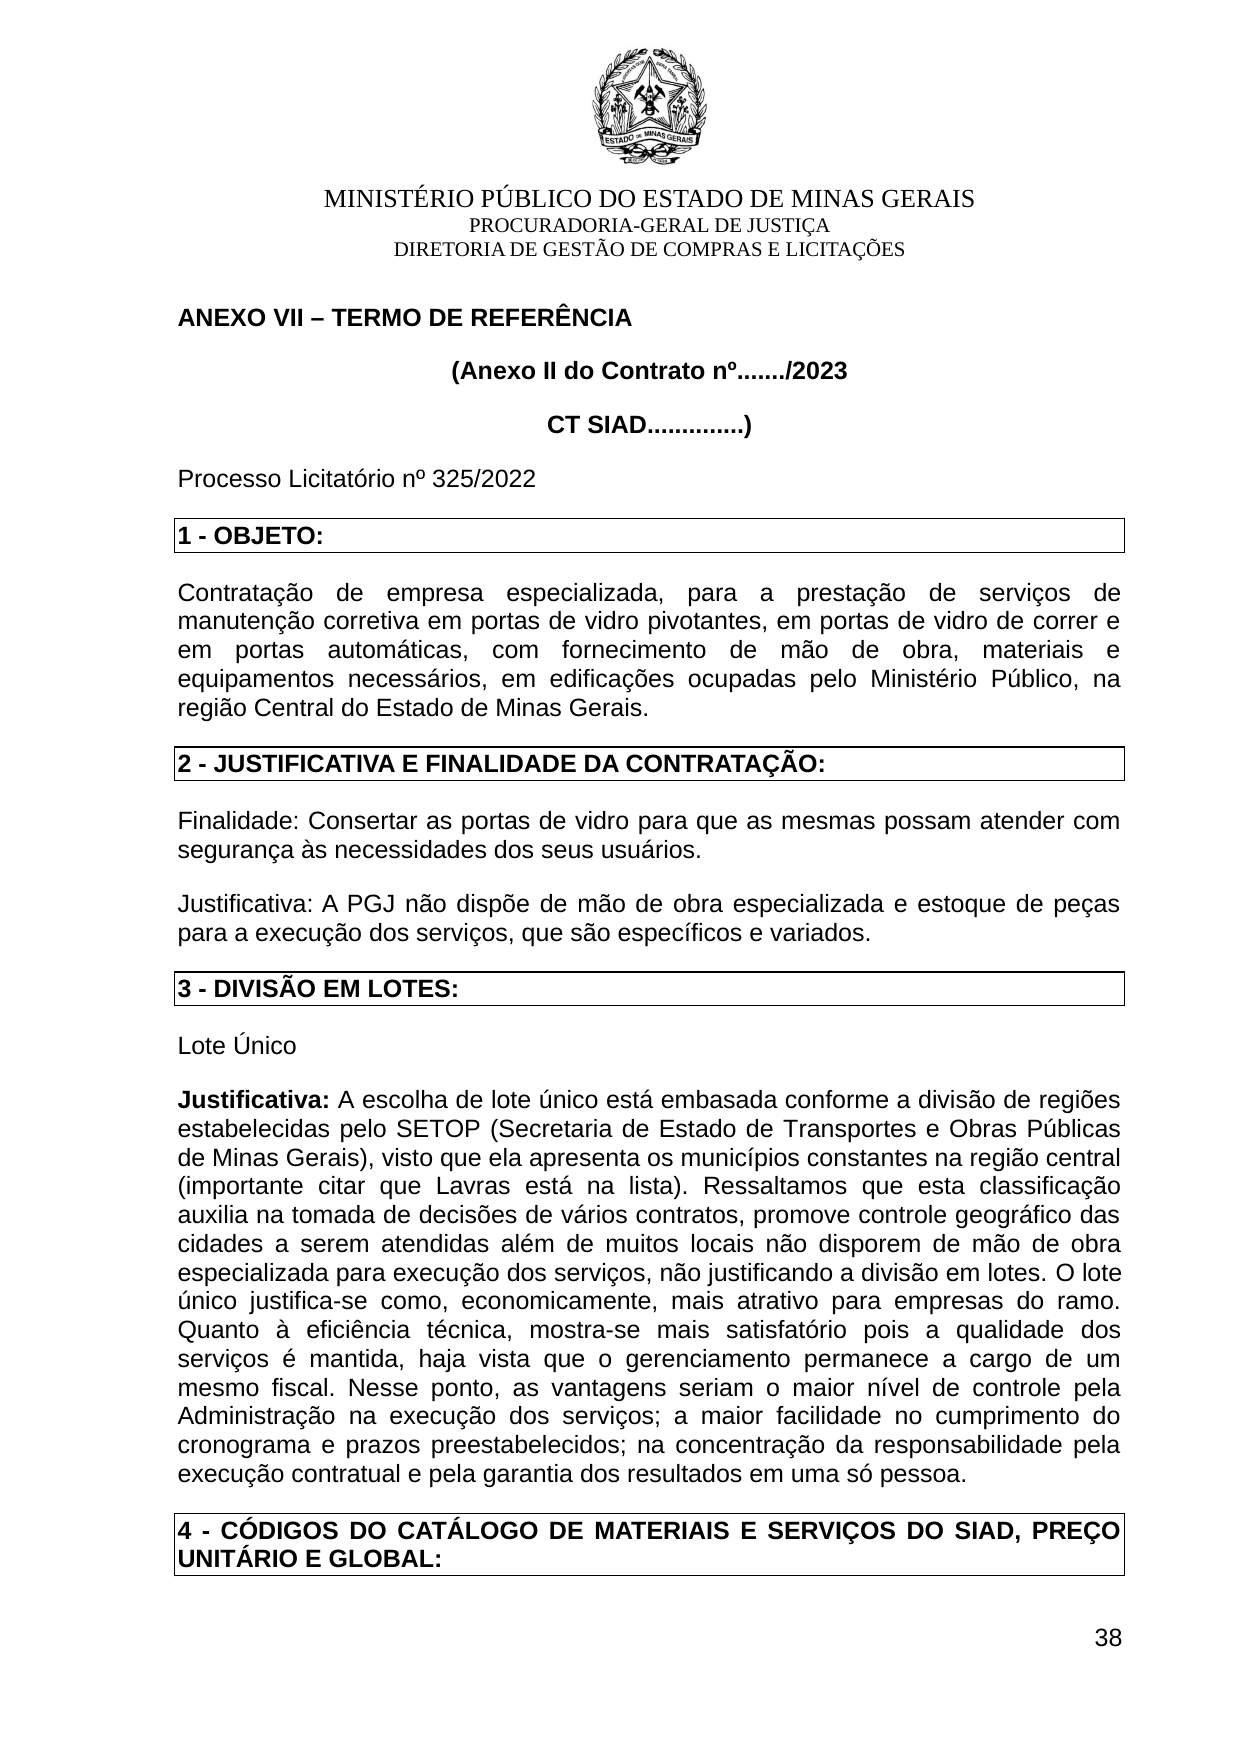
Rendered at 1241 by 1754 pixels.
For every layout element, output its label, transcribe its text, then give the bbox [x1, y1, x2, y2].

text Processo Licitatório nº 325/2022 [177, 464, 1122, 493]
picture [591, 44, 709, 167]
text Contratação de empresa especializada, para a prestação de serviços de manutenção corretiva em portas de vidro pivotantes, em portas de vidro de correr e em portas automáticas, com fornecimento de mão de obra, materiais e equipamentos necessários, em edificações ocupadas pelo Ministério Público, na região Central do Estado de Minas Gerais. [177, 578, 1122, 721]
text Lote Único [177, 1031, 1122, 1060]
text (Anexo II do Contrato nº......./2023 [177, 356, 1122, 385]
text 2 - JUSTIFICATIVA E FINALIDADE DA CONTRATAÇÃO: [175, 748, 1124, 780]
text Justificativa: A PGJ não dispõe de mão de obra especializada e estoque de peças para a execução dos serviços, que são específicos e variados. [177, 889, 1122, 946]
subtitle ANEXO VII – TERMO DE REFERÊNCIA [177, 303, 1122, 331]
text Finalidade: Consertar as portas de vidro para que as mesmas possam atender com segurança às necessidades dos seus usuários. [177, 806, 1122, 864]
text 4 - CÓDIGOS DO CATÁLOGO DE MATERIAIS E SERVIÇOS DO SIAD, PREÇO UNITÁRIO E GLOBAL: [175, 1514, 1124, 1575]
text Justificativa: A escolha de lote único está embasada conforme a divisão de regiões estabelecidas pelo SETOP (Secretaria de Estado de Transportes e Obras Públicas de Minas Gerais), visto que ela apresenta os municípios constantes na região central (importante citar que Lavras está na lista). Ressaltamos que esta classificação auxilia na tomada de decisões de vários contratos, promove controle geográfico das cidades a serem atendidas além de muitos locais não disporem de mão de obra especializada para execução dos serviços, não justificando a divisão em lotes. O lote único justifica-se como, economicamente, mais atrativo para empresas do ramo. Quanto à eficiência técnica, mostra-se mais satisfatório pois a qualidade dos serviços é mantida, haja vista que o gerenciamento permanece a cargo de um mesmo fiscal. Nesse ponto, as vantagens seriam o maior nível de controle pela Administração na execução dos serviços; a maior facilidade no cumprimento do cronograma e prazos preestabelecidos; na concentração da responsabilidade pela execução contratual e pela garantia dos resultados em uma só pessoa. [177, 1085, 1122, 1488]
text 1 - OBJETO: [175, 519, 1124, 552]
text CT SIAD..............) [177, 410, 1122, 439]
text 3 - DIVISÃO EM LOTES: [175, 973, 1124, 1005]
